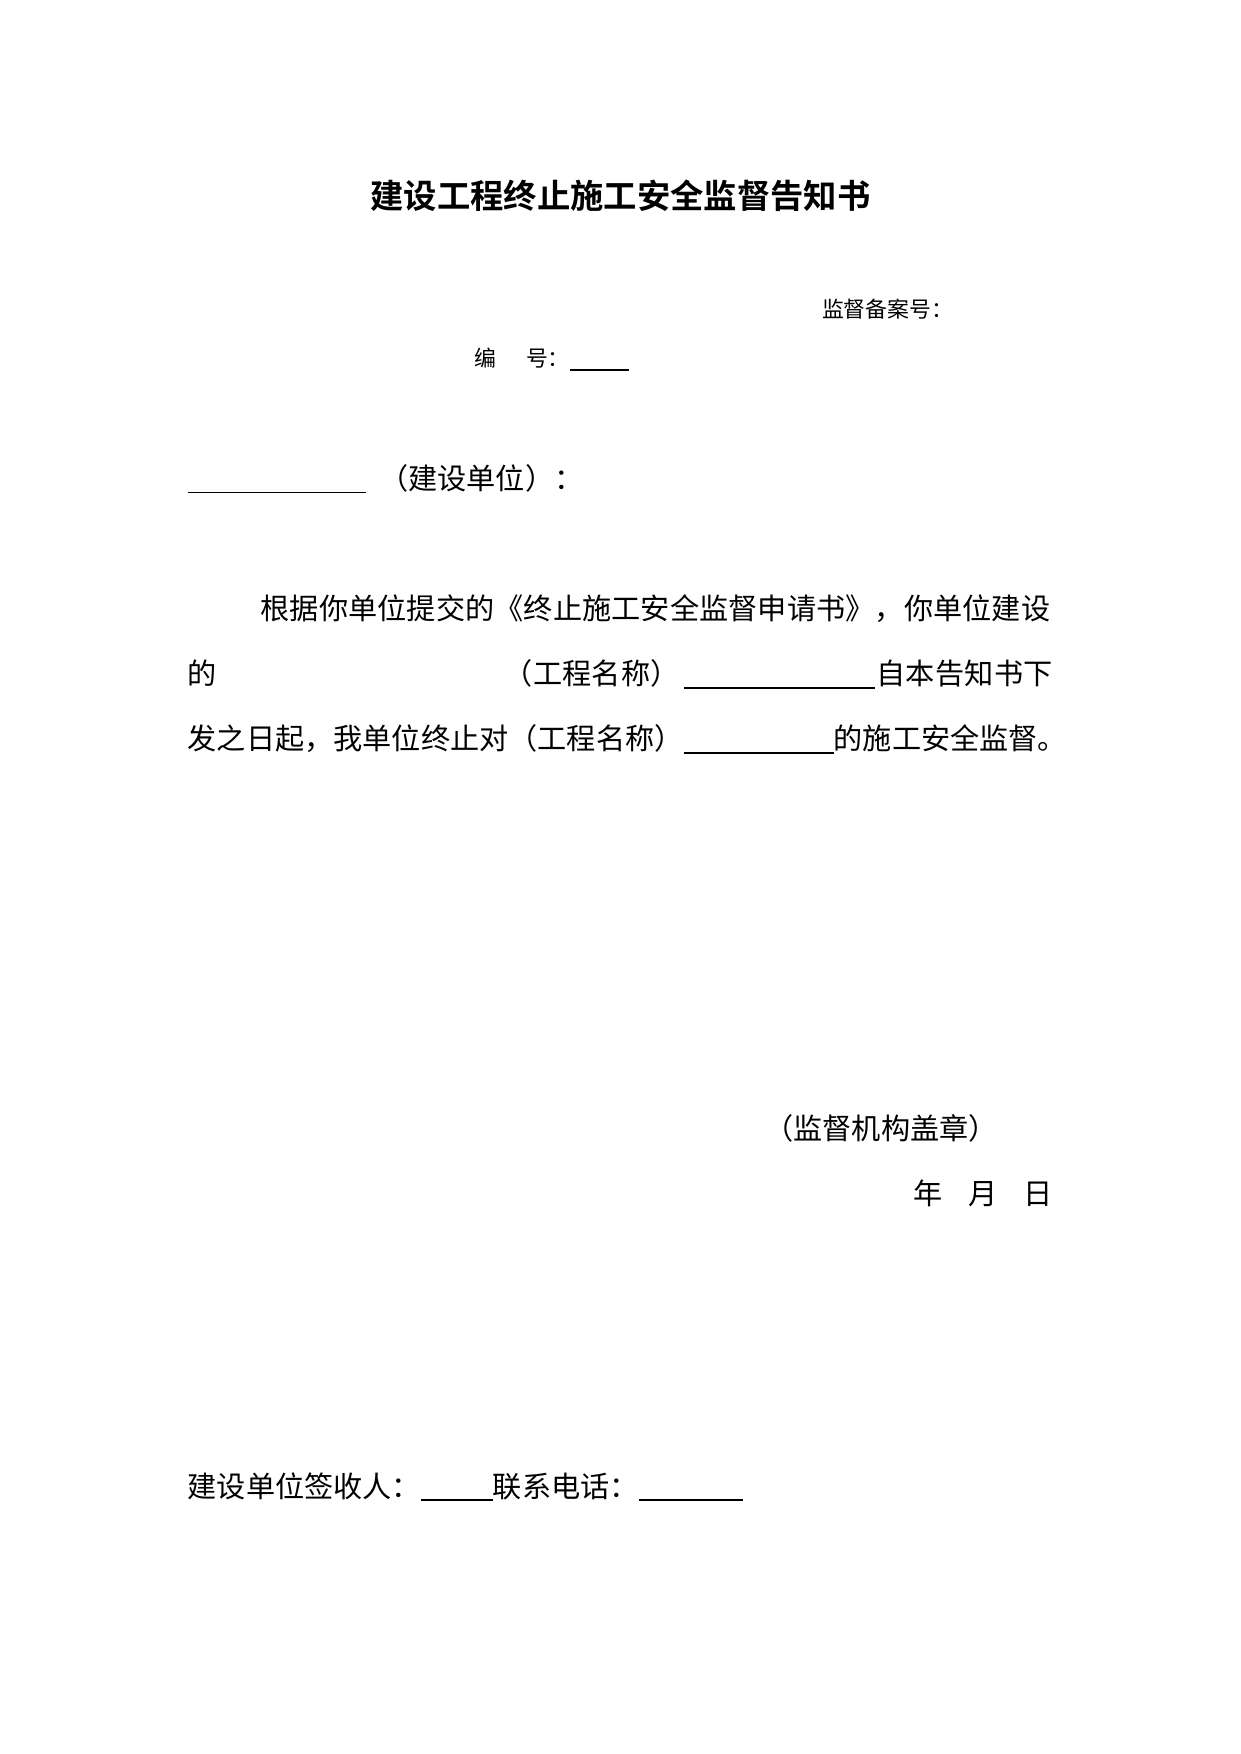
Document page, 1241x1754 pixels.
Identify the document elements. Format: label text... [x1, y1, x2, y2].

text 根据你单位提交的《终止施工安全监督申请书》，你单位建设的 （工程名称） 自本告知书下发之日起，我单位终止对（工程名称） 的施工安全监督。 [187, 574, 1053, 769]
text 年 月 日 [187, 1159, 1053, 1224]
text （监督机构盖章） [187, 1094, 1053, 1159]
text 建设单位签收人： 联系电话： [187, 1452, 1053, 1517]
text 编 号： [187, 340, 1053, 373]
text 建设工程终止施工安全监督告知书 [187, 162, 1053, 227]
text （建设单位）： [187, 444, 1053, 509]
text 监督备案号： [187, 292, 1053, 324]
